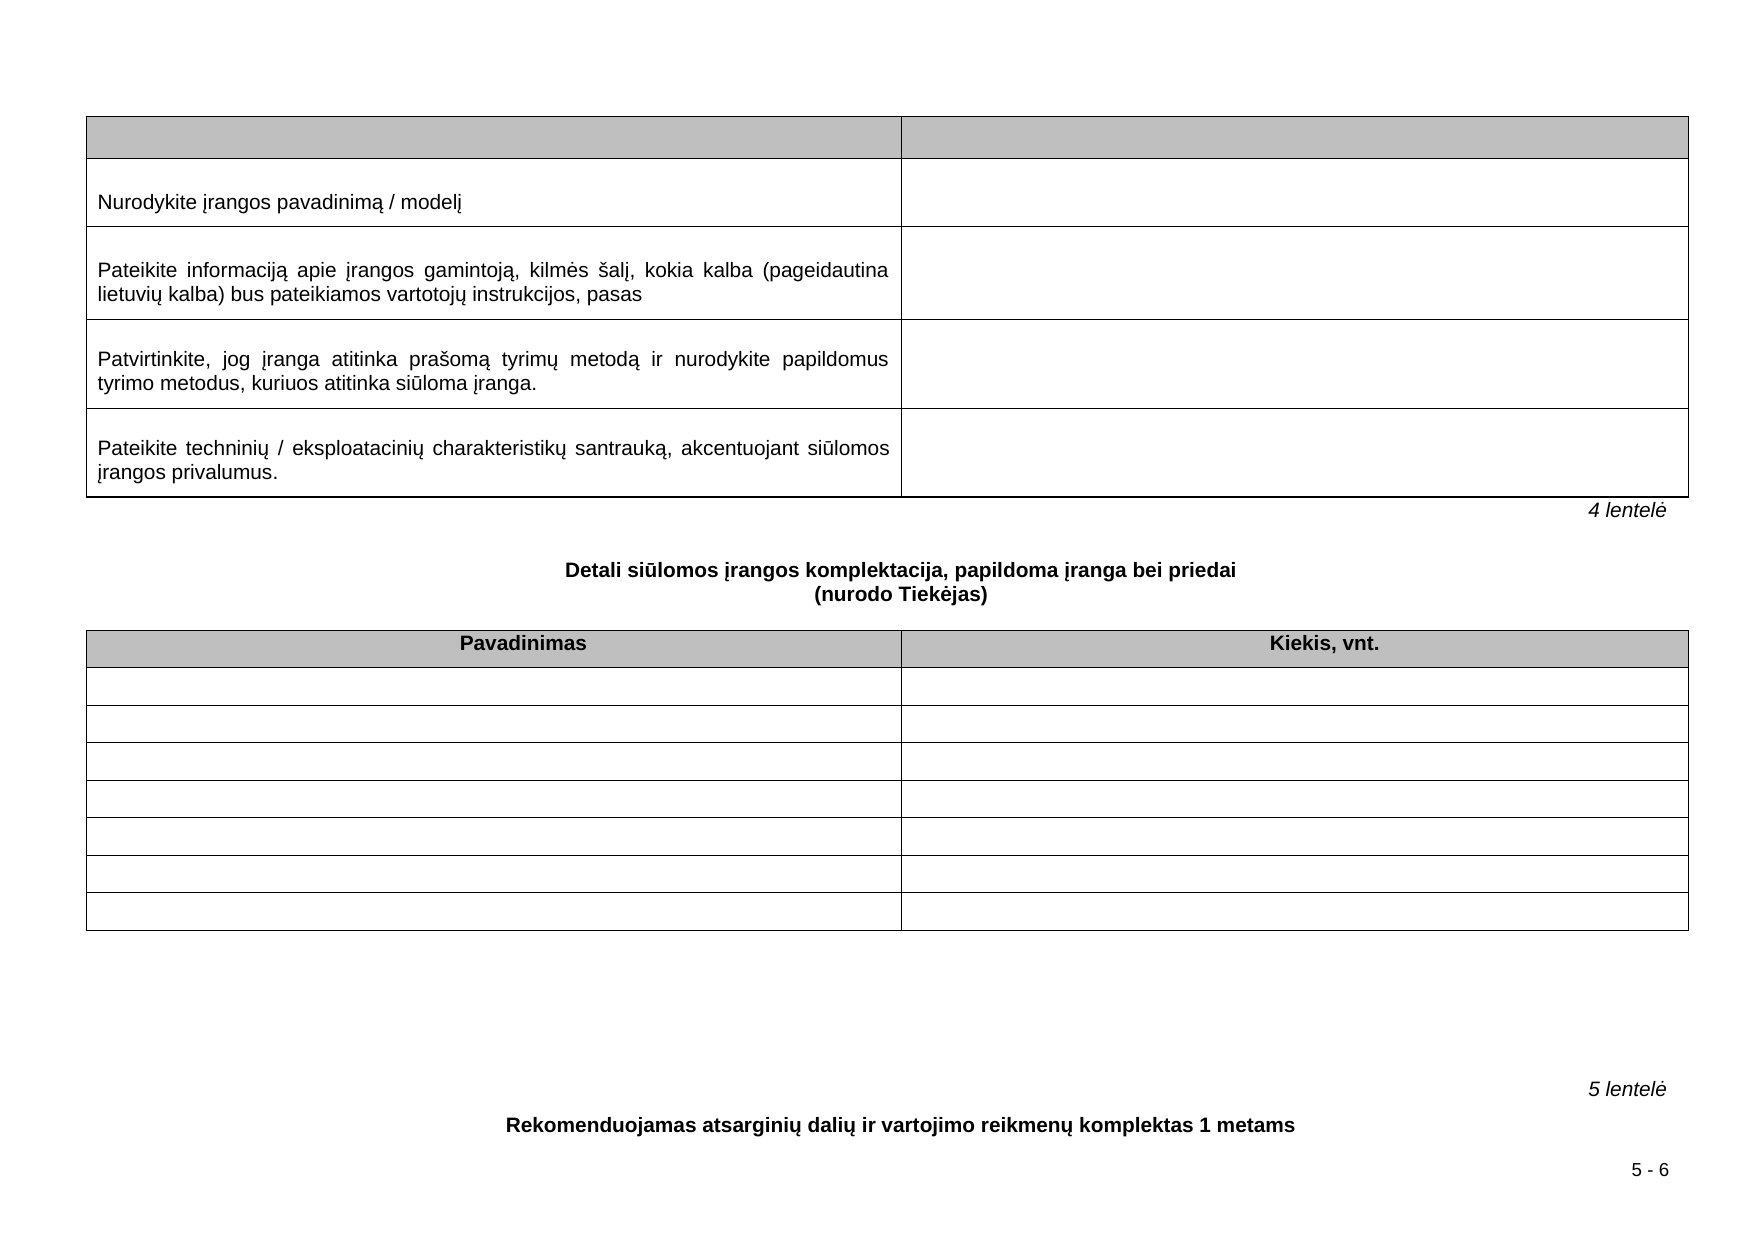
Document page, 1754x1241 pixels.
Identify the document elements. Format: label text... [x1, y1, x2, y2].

table_cell [902, 706, 1688, 742]
table_cell [902, 743, 1688, 780]
text 4 lentelė [74, 497, 1669, 521]
table_cell [902, 668, 1688, 705]
table_cell [87, 743, 901, 780]
table_cell [87, 781, 901, 817]
table_cell Patvirtinkite, jog įranga atitinka prašomą tyrimų metodą ir nurodykite papildomus tyrimo metodus, kuriuos atitinka siūloma įranga. [87, 320, 901, 408]
table_cell [902, 320, 1688, 408]
table_cell [87, 668, 901, 705]
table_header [902, 117, 1688, 158]
text Detali siūlomos įrangos komplektacija, papildoma įranga bei priedai [74, 558, 1669, 582]
table_cell [87, 818, 901, 855]
table_cell [87, 706, 901, 742]
text 5 lentelė [74, 1077, 1669, 1101]
table_cell [87, 893, 901, 930]
table_header Kiekis, vnt. [902, 631, 1688, 667]
table_cell Pateikite techninių / eksploatacinių charakteristikų santrauką, akcentuojant siūlomos įrangos privalumus. [87, 409, 901, 496]
table_cell [902, 409, 1688, 496]
table_cell [902, 781, 1688, 817]
text Rekomenduojamas atsarginių dalių ir vartojimo reikmenų komplektas 1 metams [74, 1113, 1669, 1137]
table_cell [902, 159, 1688, 226]
table_cell [902, 818, 1688, 855]
table_cell [87, 856, 901, 892]
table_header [87, 117, 901, 158]
table_cell [902, 856, 1688, 892]
text (nurodo Tiekėjas) [74, 582, 1669, 606]
table_cell [902, 227, 1688, 319]
table_header Pavadinimas [87, 631, 901, 667]
table_cell [902, 893, 1688, 930]
table_cell Pateikite informaciją apie įrangos gamintoją, kilmės šalį, kokia kalba (pageidautina lietuvių kalba) bus pateikiamos vartotojų instrukcijos, pasas [87, 227, 901, 319]
table_cell Nurodykite įrangos pavadinimą / modelį [87, 159, 901, 226]
